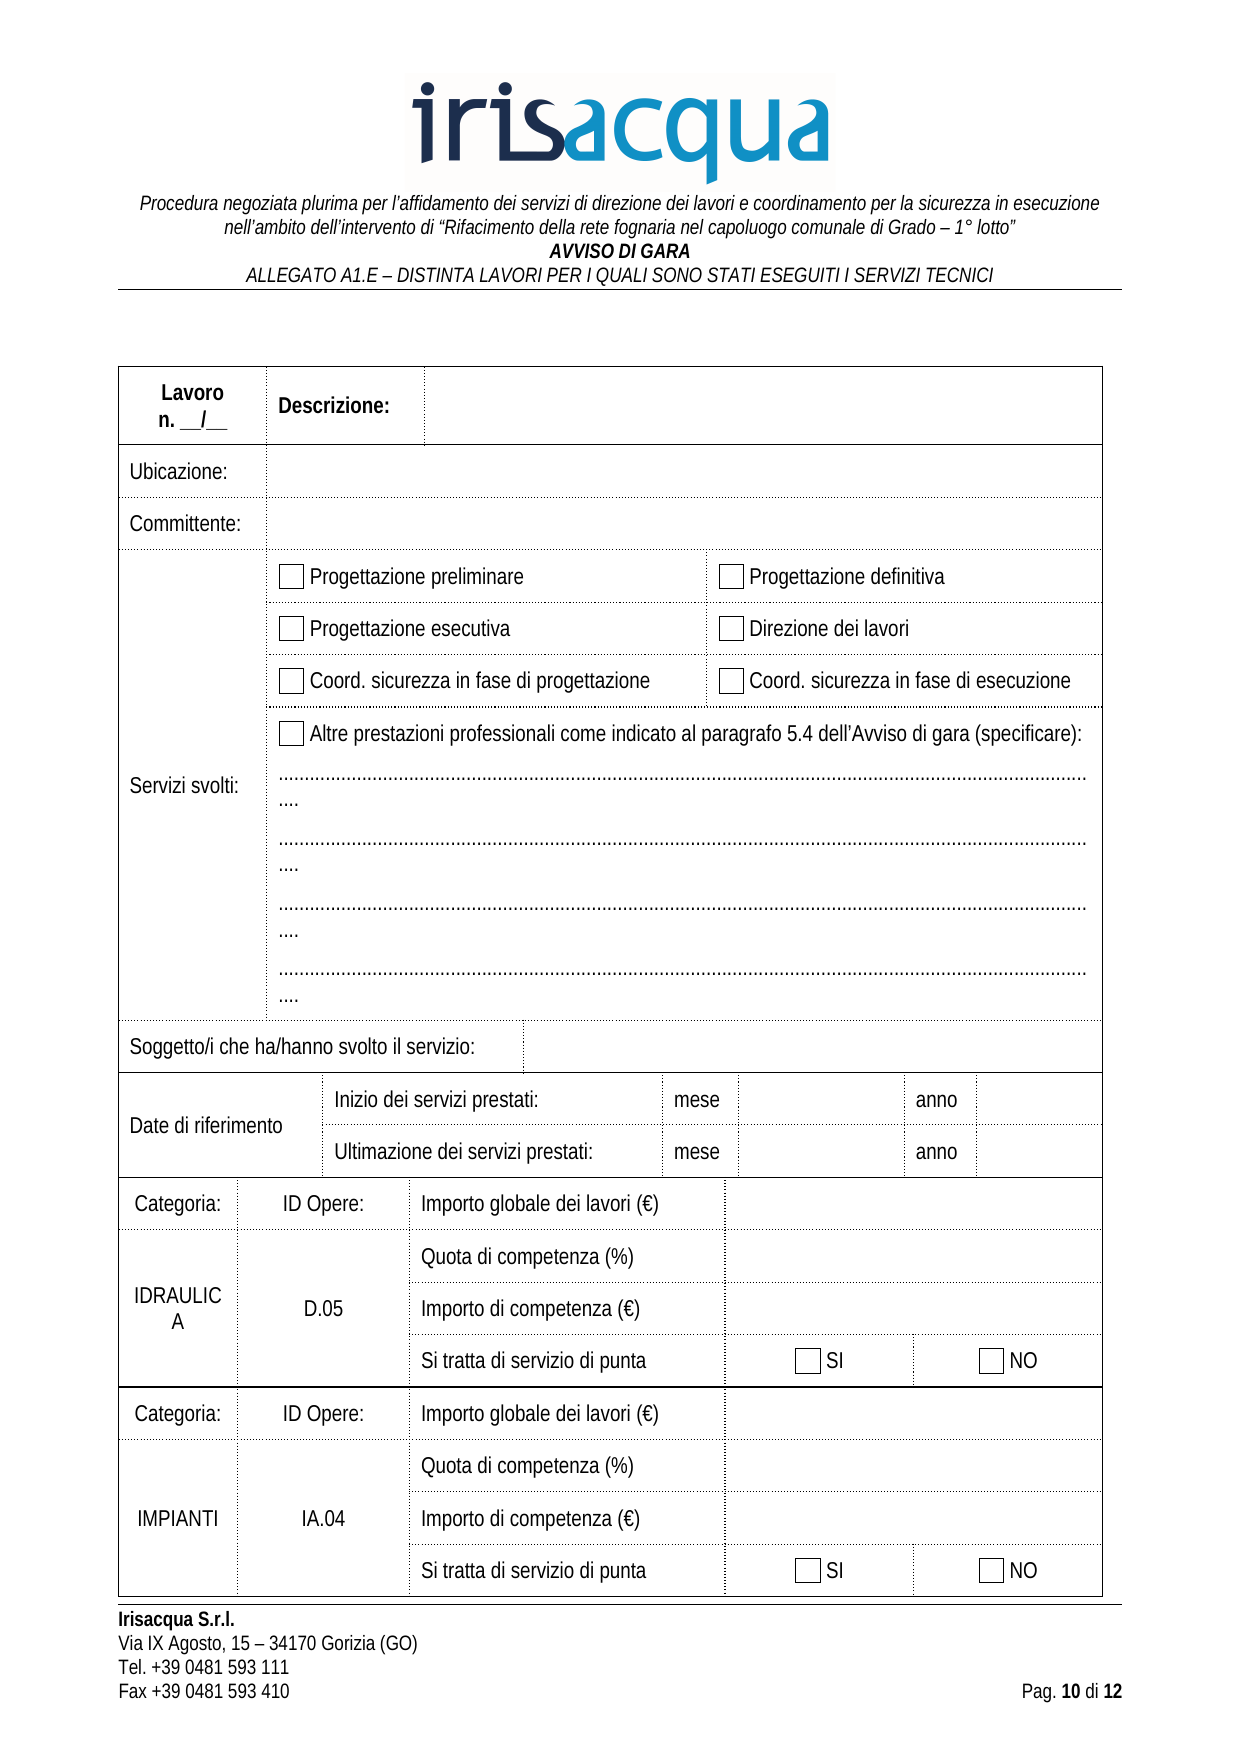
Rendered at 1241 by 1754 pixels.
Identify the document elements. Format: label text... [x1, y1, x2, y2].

table_cell Ubicazione: [119, 445, 267, 497]
table_cell Date di riferimento [119, 1073, 323, 1177]
table_cell Soggetto/i che ha/hanno svolto il servizio: [119, 1020, 524, 1072]
table_cell [267, 445, 1102, 497]
table_cell Committente: [119, 497, 267, 549]
table_cell Si tratta di servizio di punta [410, 1544, 725, 1596]
table_cell [725, 1178, 1102, 1229]
table_cell Progettazione preliminare [267, 549, 706, 602]
table_cell Quota di competenza (%) [410, 1229, 725, 1282]
table_cell [725, 1229, 1102, 1282]
table_cell D.05 [237, 1229, 409, 1386]
table_cell SI [725, 1334, 913, 1386]
table_cell [524, 1020, 1102, 1072]
table_cell Progettazione definitiva [706, 549, 1102, 602]
table_cell Categoria: [119, 1178, 237, 1229]
table_cell [738, 1124, 904, 1177]
table_cell [725, 1282, 1102, 1334]
table_cell Servizi svolti: [119, 549, 267, 1019]
table_cell Si tratta di servizio di punta [410, 1334, 725, 1386]
table_cell Altre prestazioni professionali come indicato al paragrafo 5.4 dell’Avviso di gara (specificare): ............................................................................................................................................................... ............................................................................................................................................................... ............................................................................................................................................................... ............................................................................................................................................................... [267, 706, 1102, 1019]
table_cell anno [904, 1124, 976, 1177]
table_cell IA.04 [237, 1439, 409, 1596]
table_cell mese [663, 1124, 738, 1177]
table_cell [725, 1491, 1102, 1543]
table_header Descrizione: [267, 367, 424, 444]
table_cell ID Opere: [237, 1388, 409, 1439]
table_cell SI [725, 1544, 913, 1596]
table_cell [725, 1439, 1102, 1491]
table_cell IMPIANTI [119, 1439, 237, 1596]
table_cell ID Opere: [237, 1178, 409, 1229]
table_cell Importo globale dei lavori (€) [410, 1178, 725, 1229]
table_cell Quota di competenza (%) [410, 1439, 725, 1491]
table_cell Direzione dei lavori [706, 602, 1102, 654]
table_cell [976, 1073, 1102, 1124]
table_cell [738, 1073, 904, 1124]
table_cell Coord. sicurezza in fase di esecuzione [706, 654, 1102, 706]
table_cell Importo di competenza (€) [410, 1282, 725, 1334]
table_cell NO [913, 1544, 1102, 1596]
table_cell Progettazione esecutiva [267, 602, 706, 654]
table_cell Categoria: [119, 1388, 237, 1439]
table_cell Importo di competenza (€) [410, 1491, 725, 1543]
table_header [425, 367, 1102, 444]
table_cell NO [913, 1334, 1102, 1386]
table_cell anno [904, 1073, 976, 1124]
picture [404, 73, 836, 192]
table_cell [976, 1124, 1102, 1177]
table_cell Importo globale dei lavori (€) [410, 1388, 725, 1439]
table_cell Inizio dei servizi prestati: [323, 1073, 663, 1124]
table_header Lavoro n. __/__ [119, 367, 267, 444]
table_cell IDRAULICA [119, 1229, 237, 1386]
table_cell [725, 1388, 1102, 1439]
table_cell Coord. sicurezza in fase di progettazione [267, 654, 706, 706]
table_cell [267, 497, 1102, 549]
table_cell mese [663, 1073, 738, 1124]
table_cell Ultimazione dei servizi prestati: [323, 1124, 663, 1177]
